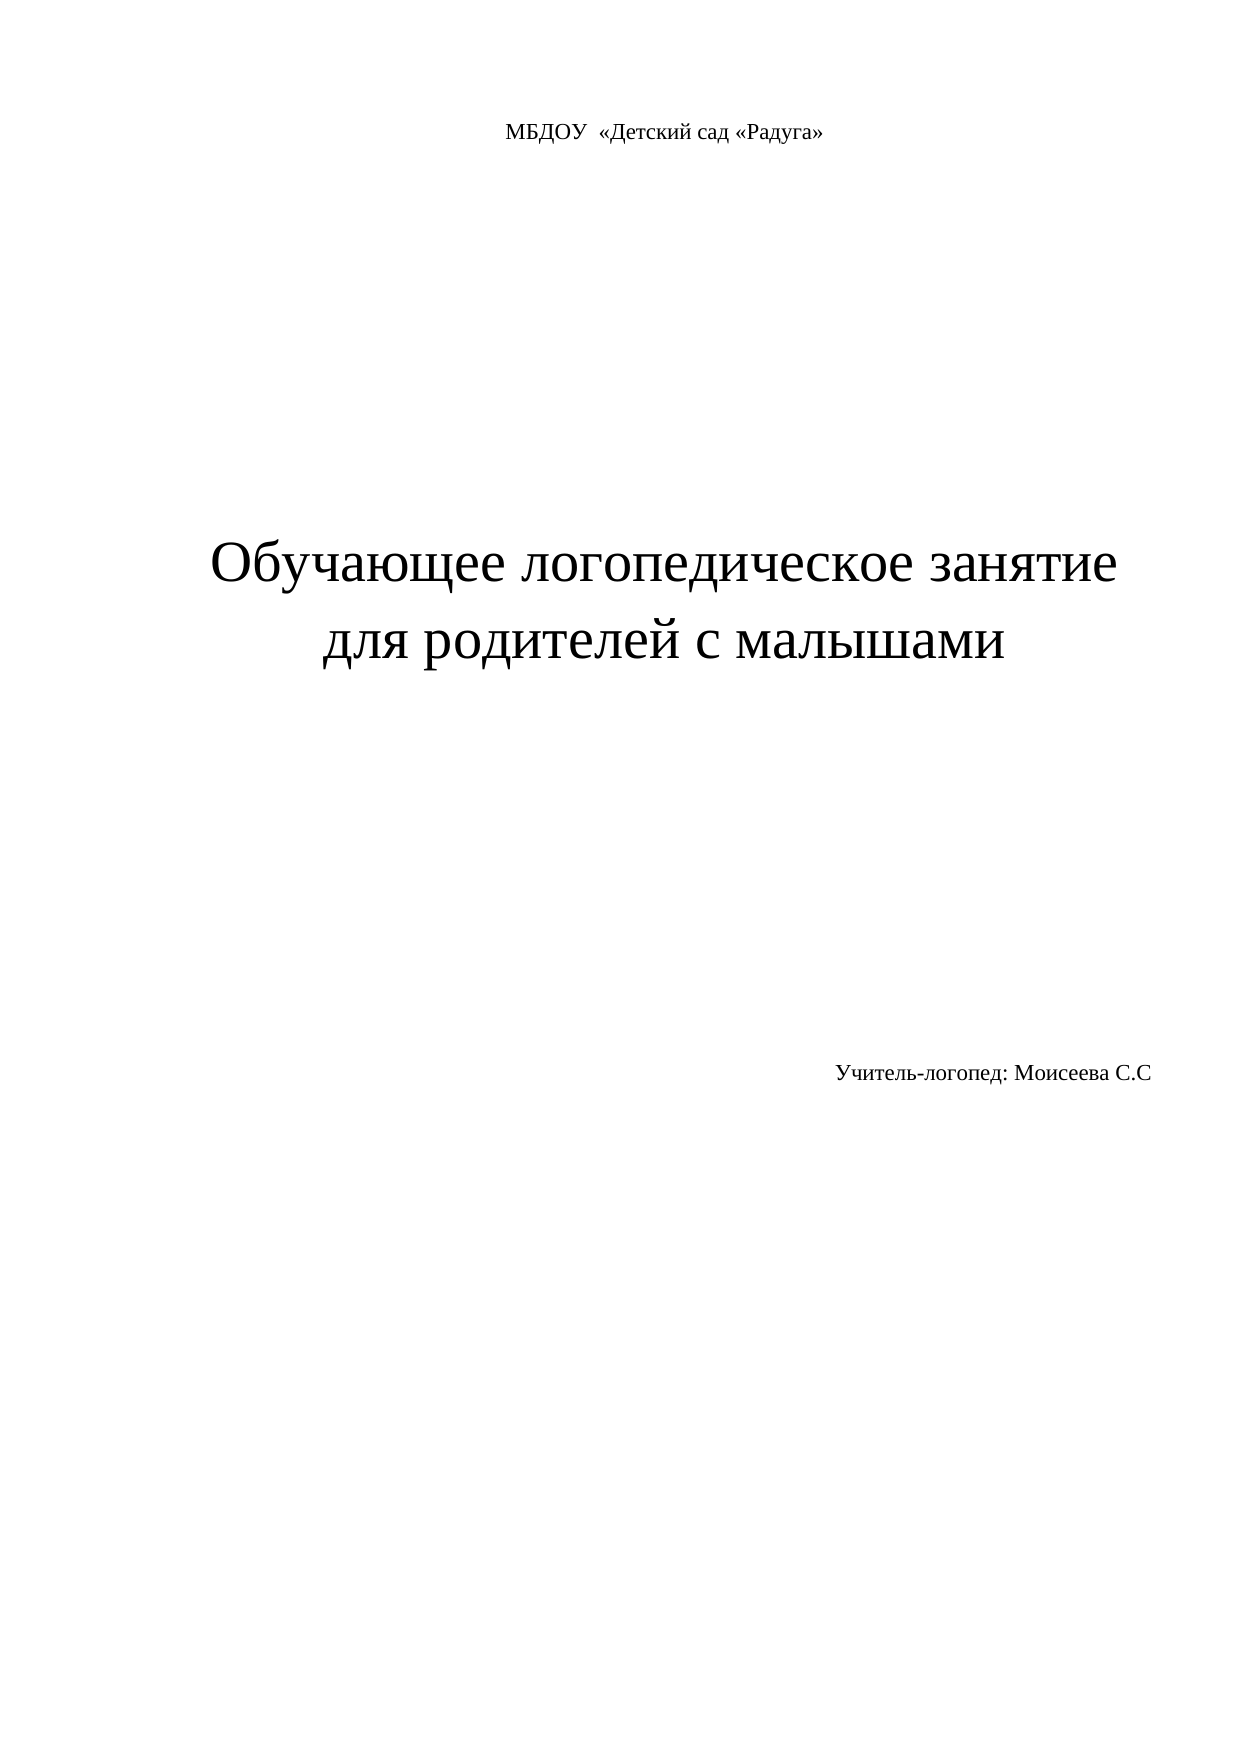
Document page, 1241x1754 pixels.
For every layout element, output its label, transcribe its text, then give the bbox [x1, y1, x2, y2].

text МБДОУ «Детский сад «Радуга» [177, 118, 1152, 144]
text Учитель-логопед: Моисеева С.С [177, 1059, 1152, 1085]
text Обучающее логопедическое занятие для родителей с малышами [177, 526, 1152, 671]
